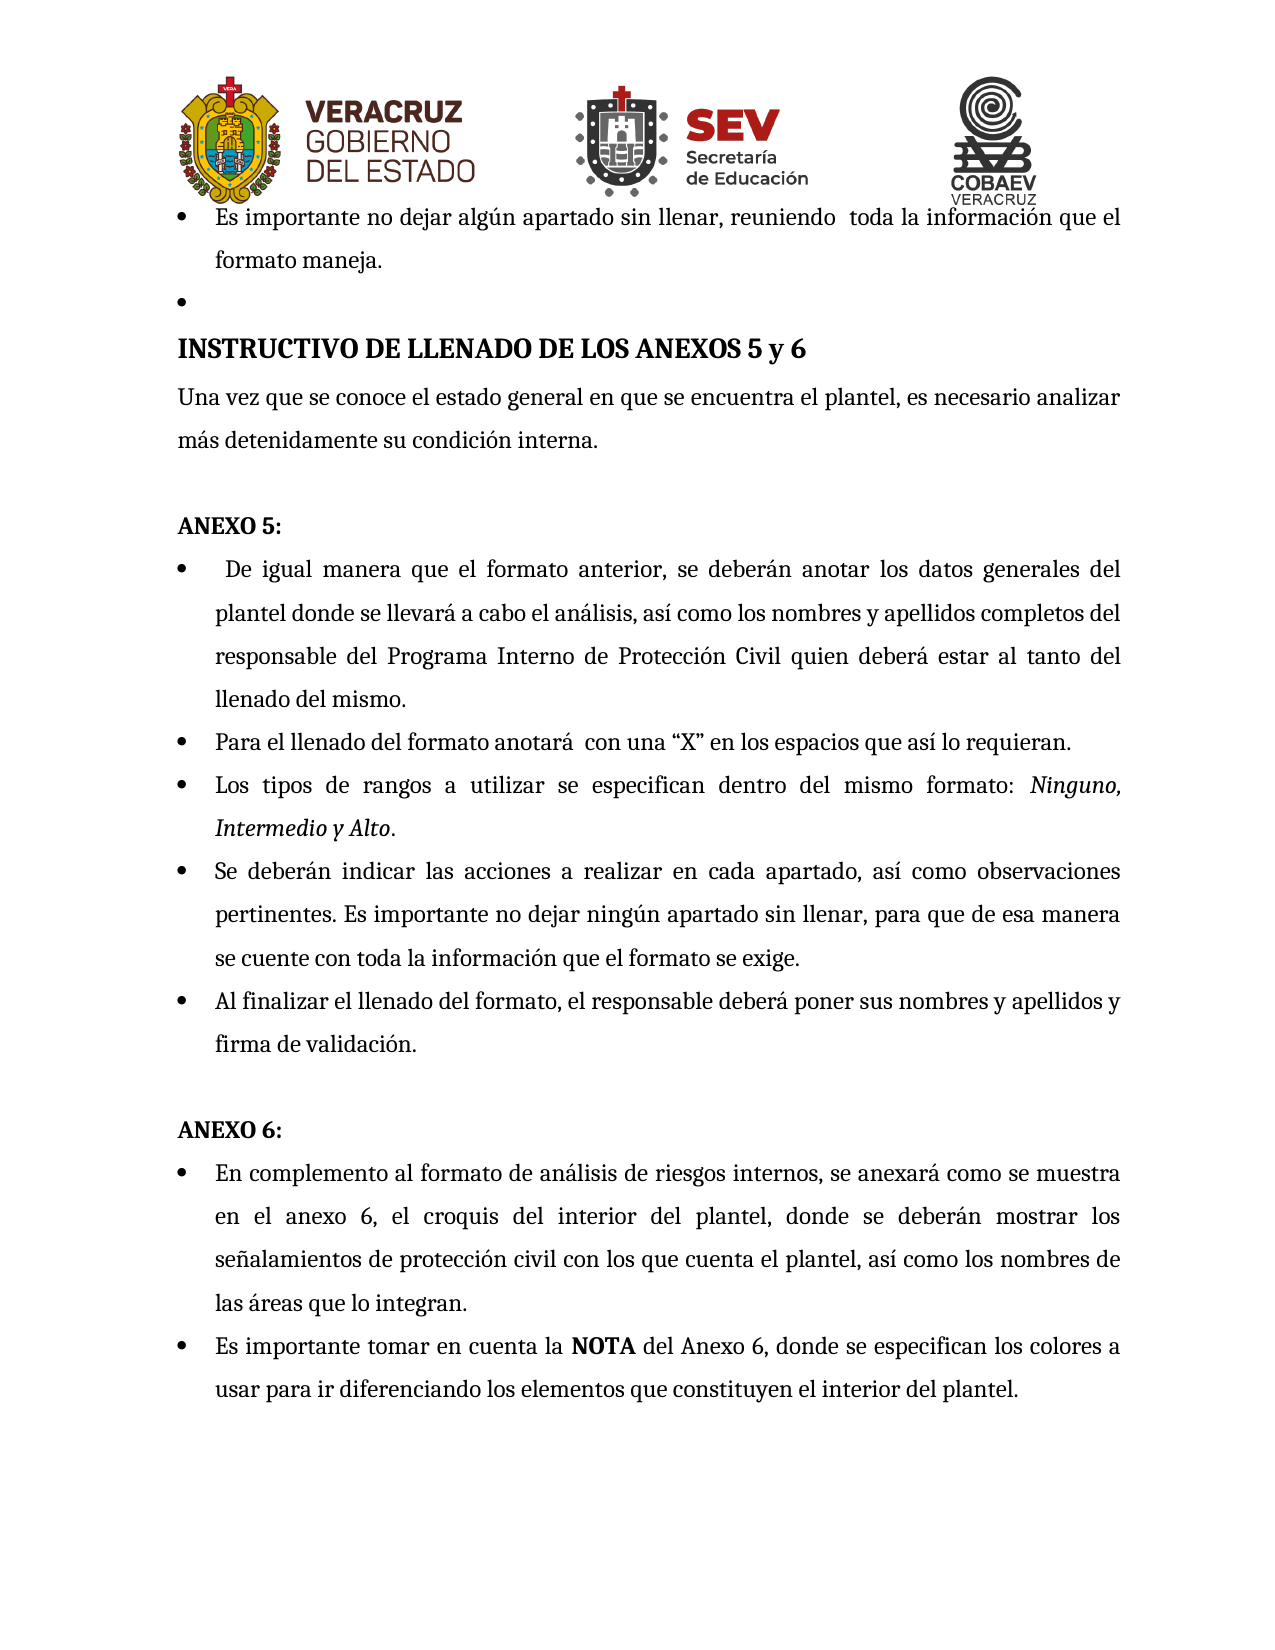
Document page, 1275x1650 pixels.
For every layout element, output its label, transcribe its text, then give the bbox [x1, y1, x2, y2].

list Para el llenado del formato anotará con una “X” en los espacios que así lo requieran. [177, 728, 1122, 757]
list En complemento al formato de análisis de riesgos internos, se anexará como se muestra en el anexo 6, el croquis del interior del plantel, donde se deberán mostrar los señalamientos de protección civil con los que cuenta el plantel, así como los nombres de las áreas que lo integran. [177, 1159, 1122, 1317]
text ANEXO 5: [177, 512, 1122, 541]
text ANEXO 6: [177, 1116, 1122, 1145]
list De igual manera que el formato anterior, se deberán anotar los datos generales del plantel donde se llevará a cabo el análisis, así como los nombres y apellidos completos del responsable del Programa Interno de Protección Civil quien deberá estar al tanto del llenado del mismo. [177, 555, 1122, 713]
text Una vez que se conoce el estado general en que se encuentra el plantel, es necesario analizar más detenidamente su condición interna. [177, 383, 1122, 455]
list Es importante tomar en cuenta la NOTA del Anexo 6, donde se especifican los colores a usar para ir diferenciando los elementos que constituyen el interior del plantel. [177, 1332, 1122, 1403]
text INSTRUCTIVO DE LLENADO DE LOS ANEXOS 5 y 6 [177, 332, 1122, 366]
list Los tipos de rangos a utilizar se especifican dentro del mismo formato: Ninguno, Intermedio y Alto. [177, 771, 1122, 843]
list Se deberán indicar las acciones a realizar en cada apartado, así como observaciones pertinentes. Es importante no dejar ningún apartado sin llenar, para que de esa manera se cuente con toda la información que el formato se exige. [177, 857, 1122, 972]
list Al finalizar el llenado del formato, el responsable deberá poner sus nombres y apellidos y firma de validación. [177, 987, 1122, 1058]
list Es importante no dejar algún apartado sin llenar, reuniendo toda la información que el formato maneja. [177, 203, 1122, 275]
picture [177, 75, 1038, 203]
